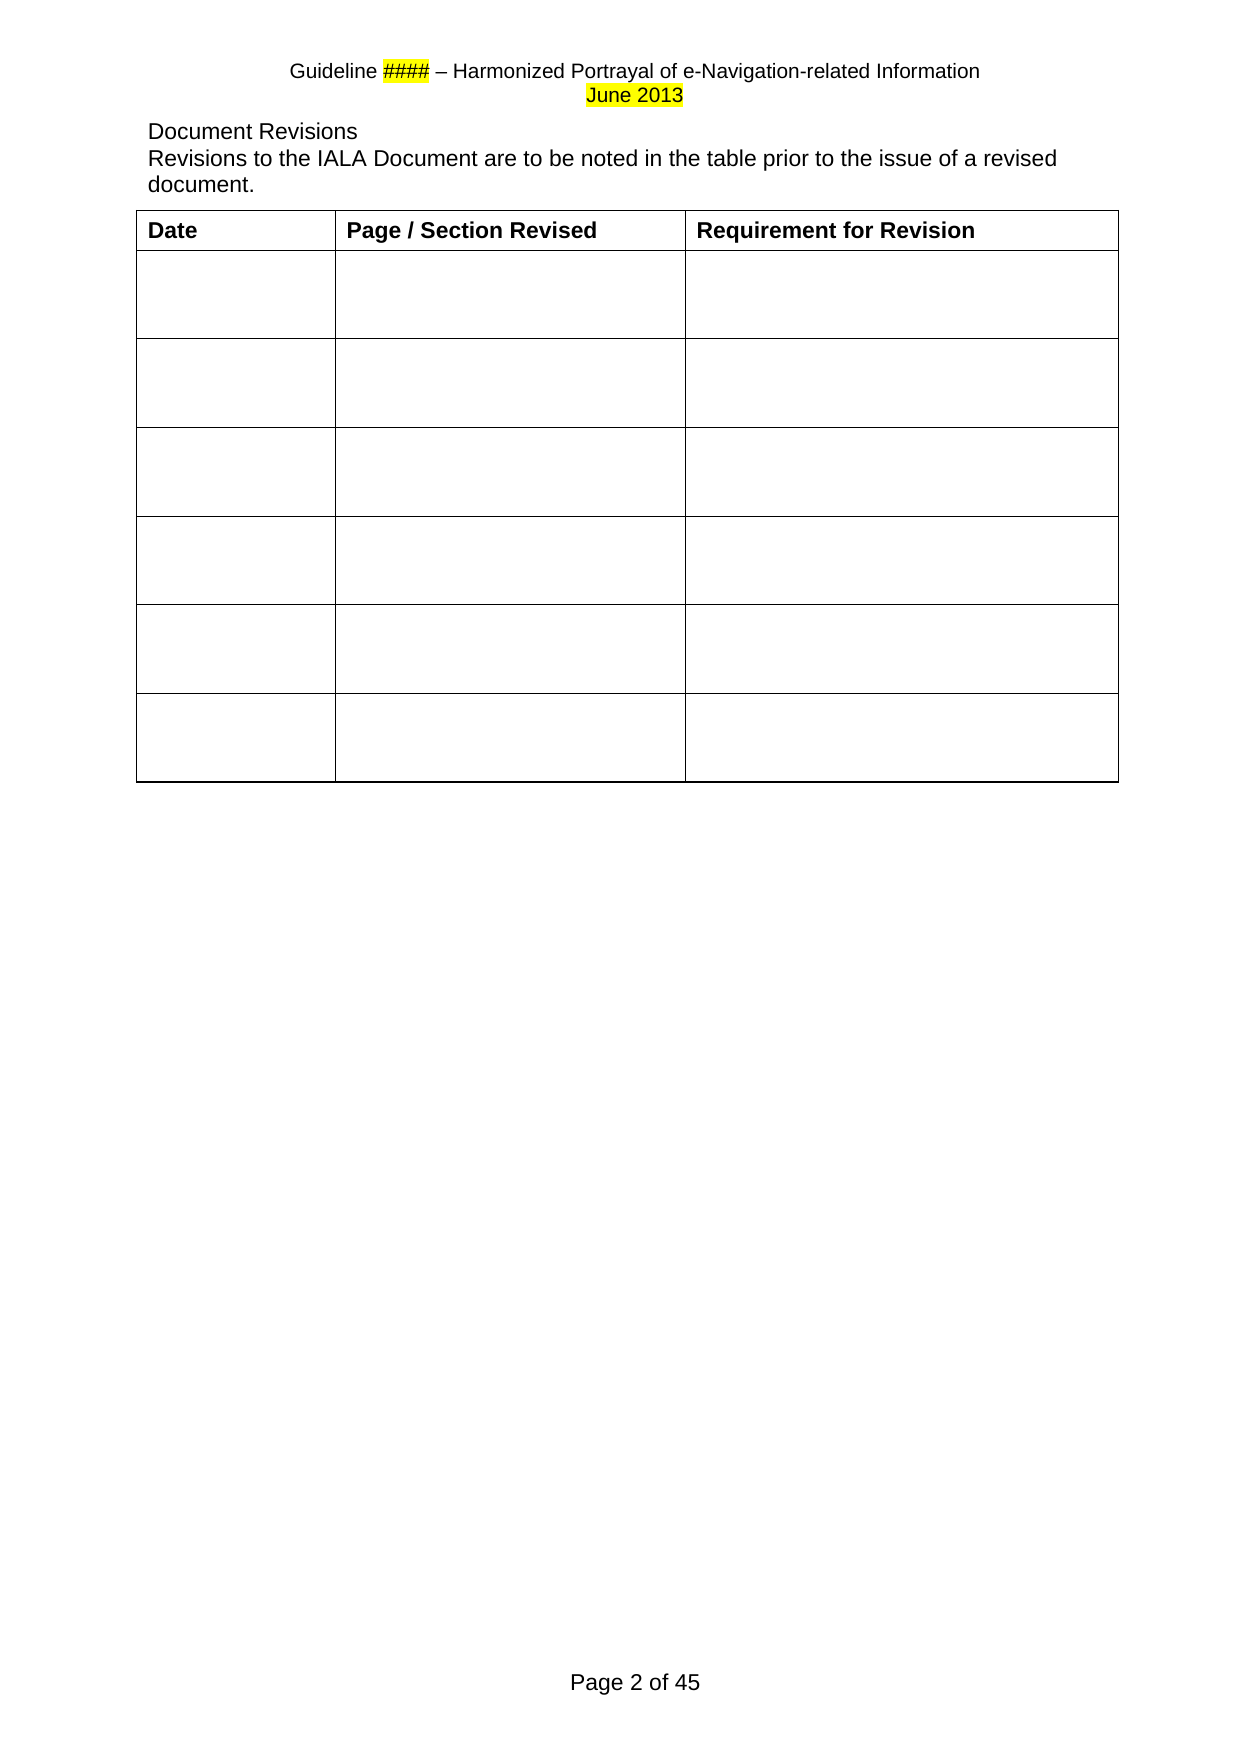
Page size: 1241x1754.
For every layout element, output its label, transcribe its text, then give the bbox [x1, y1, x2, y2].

table_cell [686, 251, 1118, 338]
table_cell [137, 517, 335, 604]
text Revisions to the IALA Document are to be noted in the table prior to the issue of a revised document. [148, 144, 1122, 197]
table_cell [336, 428, 685, 516]
table_cell [686, 694, 1118, 781]
table_cell [336, 251, 685, 338]
table_cell [686, 517, 1118, 604]
table_cell [137, 339, 335, 427]
table_header Requirement for Revision [686, 211, 1118, 249]
table_header Date [137, 211, 335, 249]
table_cell [686, 339, 1118, 427]
title Document Revisions [148, 118, 1122, 144]
table_cell [686, 605, 1118, 693]
table_cell [336, 605, 685, 693]
table_header Page / Section Revised [336, 211, 685, 249]
table_cell [137, 428, 335, 516]
table_cell [137, 605, 335, 693]
table_cell [336, 339, 685, 427]
table_cell [336, 517, 685, 604]
table_cell [137, 694, 335, 781]
table_cell [336, 694, 685, 781]
table_cell [137, 251, 335, 338]
table_cell [686, 428, 1118, 516]
